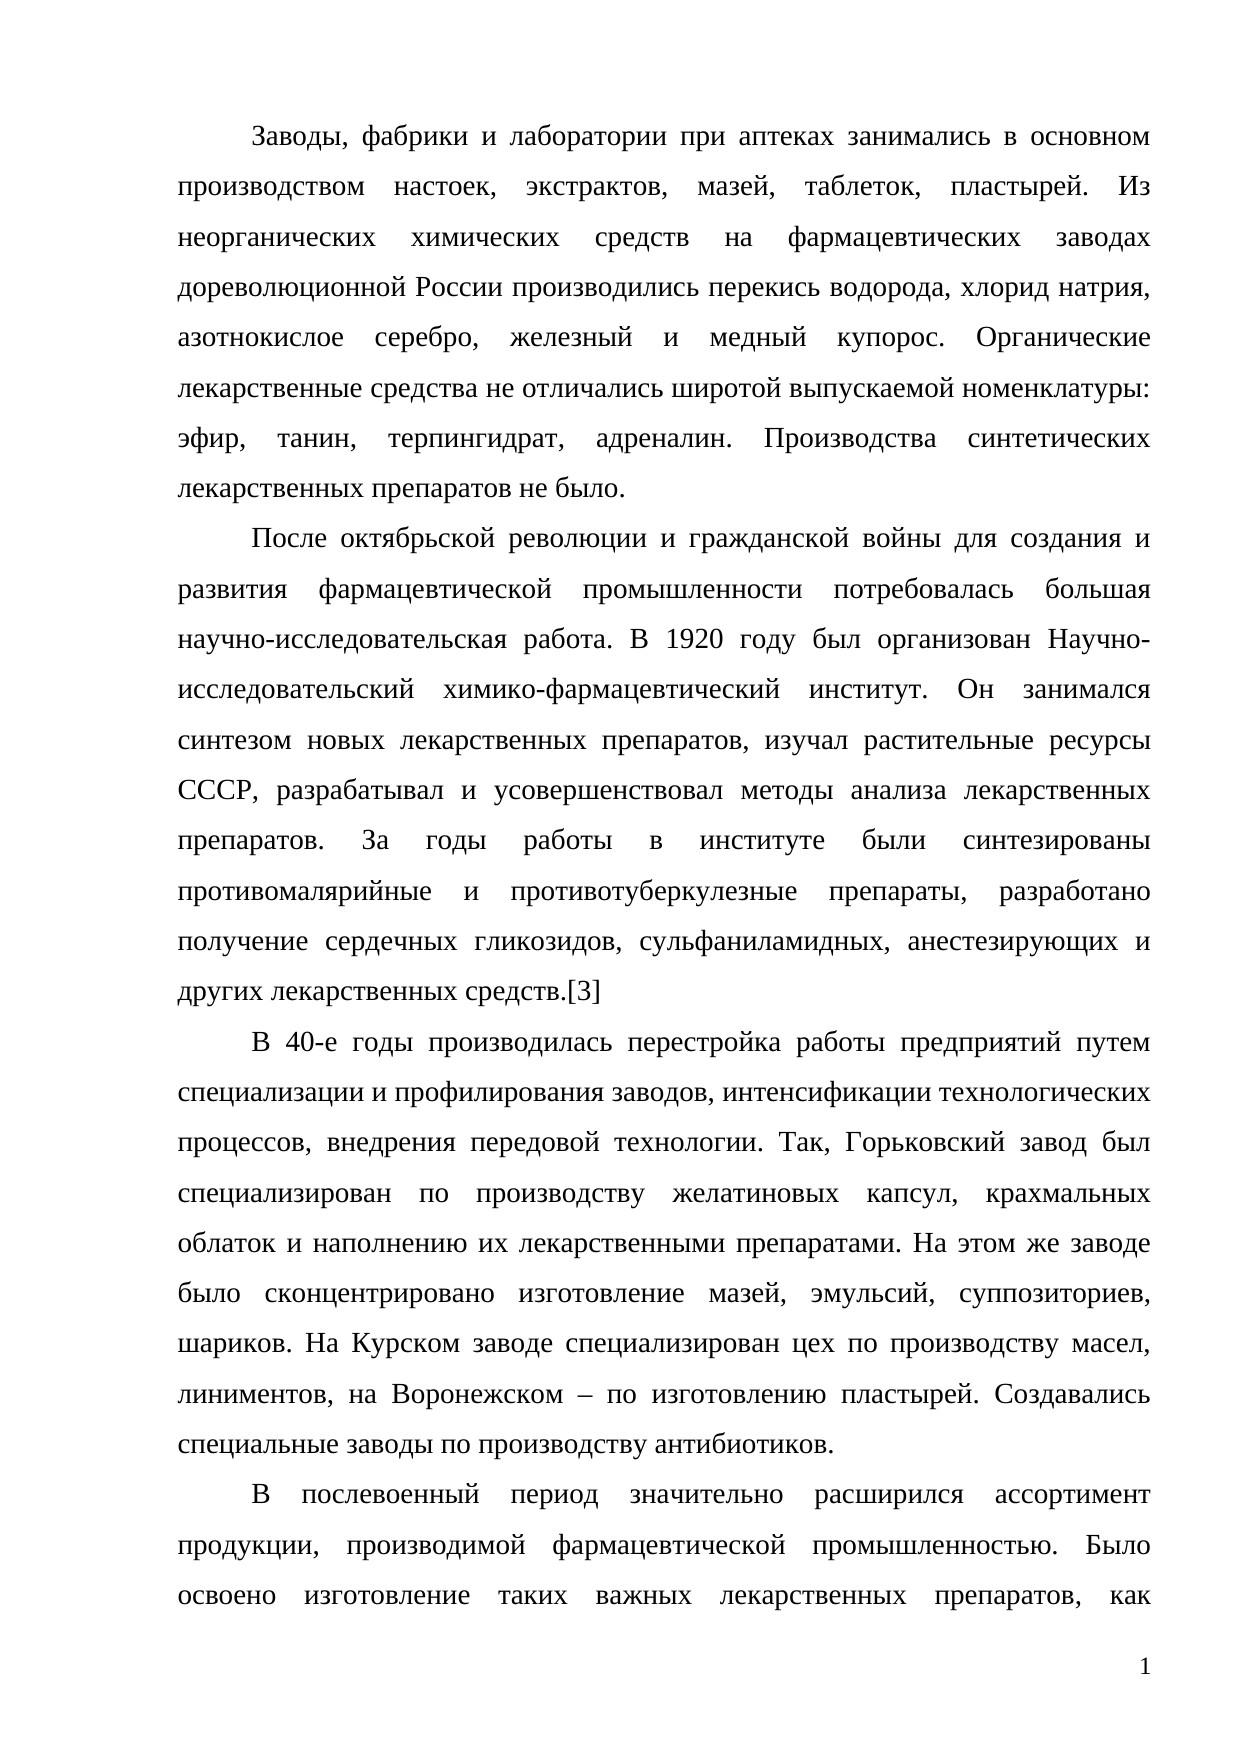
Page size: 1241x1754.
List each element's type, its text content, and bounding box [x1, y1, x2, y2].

text После октябрьской революции и гражданской войны для создания и развития фармацевтической промышленности потребовалась большая научно-исследовательская работа. В 1920 году был организован Научно-исследовательский химико-фармацевтический институт. Он занимался синтезом новых лекарственных препаратов, изучал растительные ресурсы СССР, разрабатывал и усовершенствовал методы анализа лекарственных препаратов. За годы работы в институте были синтезированы противомалярийные и противотуберкулезные препараты, разработано получение сердечных гликозидов, сульфаниламидных, анестезирующих и других лекарственных средств.[3] [177, 521, 1152, 1007]
text В 40-е годы производилась перестройка работы предприятий путем специализации и профилирования заводов, интенсификации технологических процессов, внедрения передовой технологии. Так, Горьковский завод был специализирован по производству желатиновых капсул, крахмальных облаток и наполнению их лекарственными препаратами. На этом же заводе было сконцентрировано изготовление мазей, эмульсий, суппозиториев, шариков. На Курском заводе специализирован цех по производству масел, линиментов, на Воронежском – по изготовлению пластырей. Создавались специальные заводы по производству антибиотиков. [177, 1024, 1152, 1460]
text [177, 1477, 1152, 1611]
text Заводы, фабрики и лаборатории при аптеках занимались в основном производством настоек, экстрактов, мазей, таблеток, пластырей. Из неорганических химических средств на фармацевтических заводах дореволюционной России производились перекись водорода, хлорид натрия, азотнокислое серебро, железный и медный купорос. Органические лекарственные средства не отличались широтой выпускаемой номенклатуры: эфир, танин, терпингидрат, адреналин. Производства синтетических лекарственных препаратов не было. [177, 118, 1152, 504]
